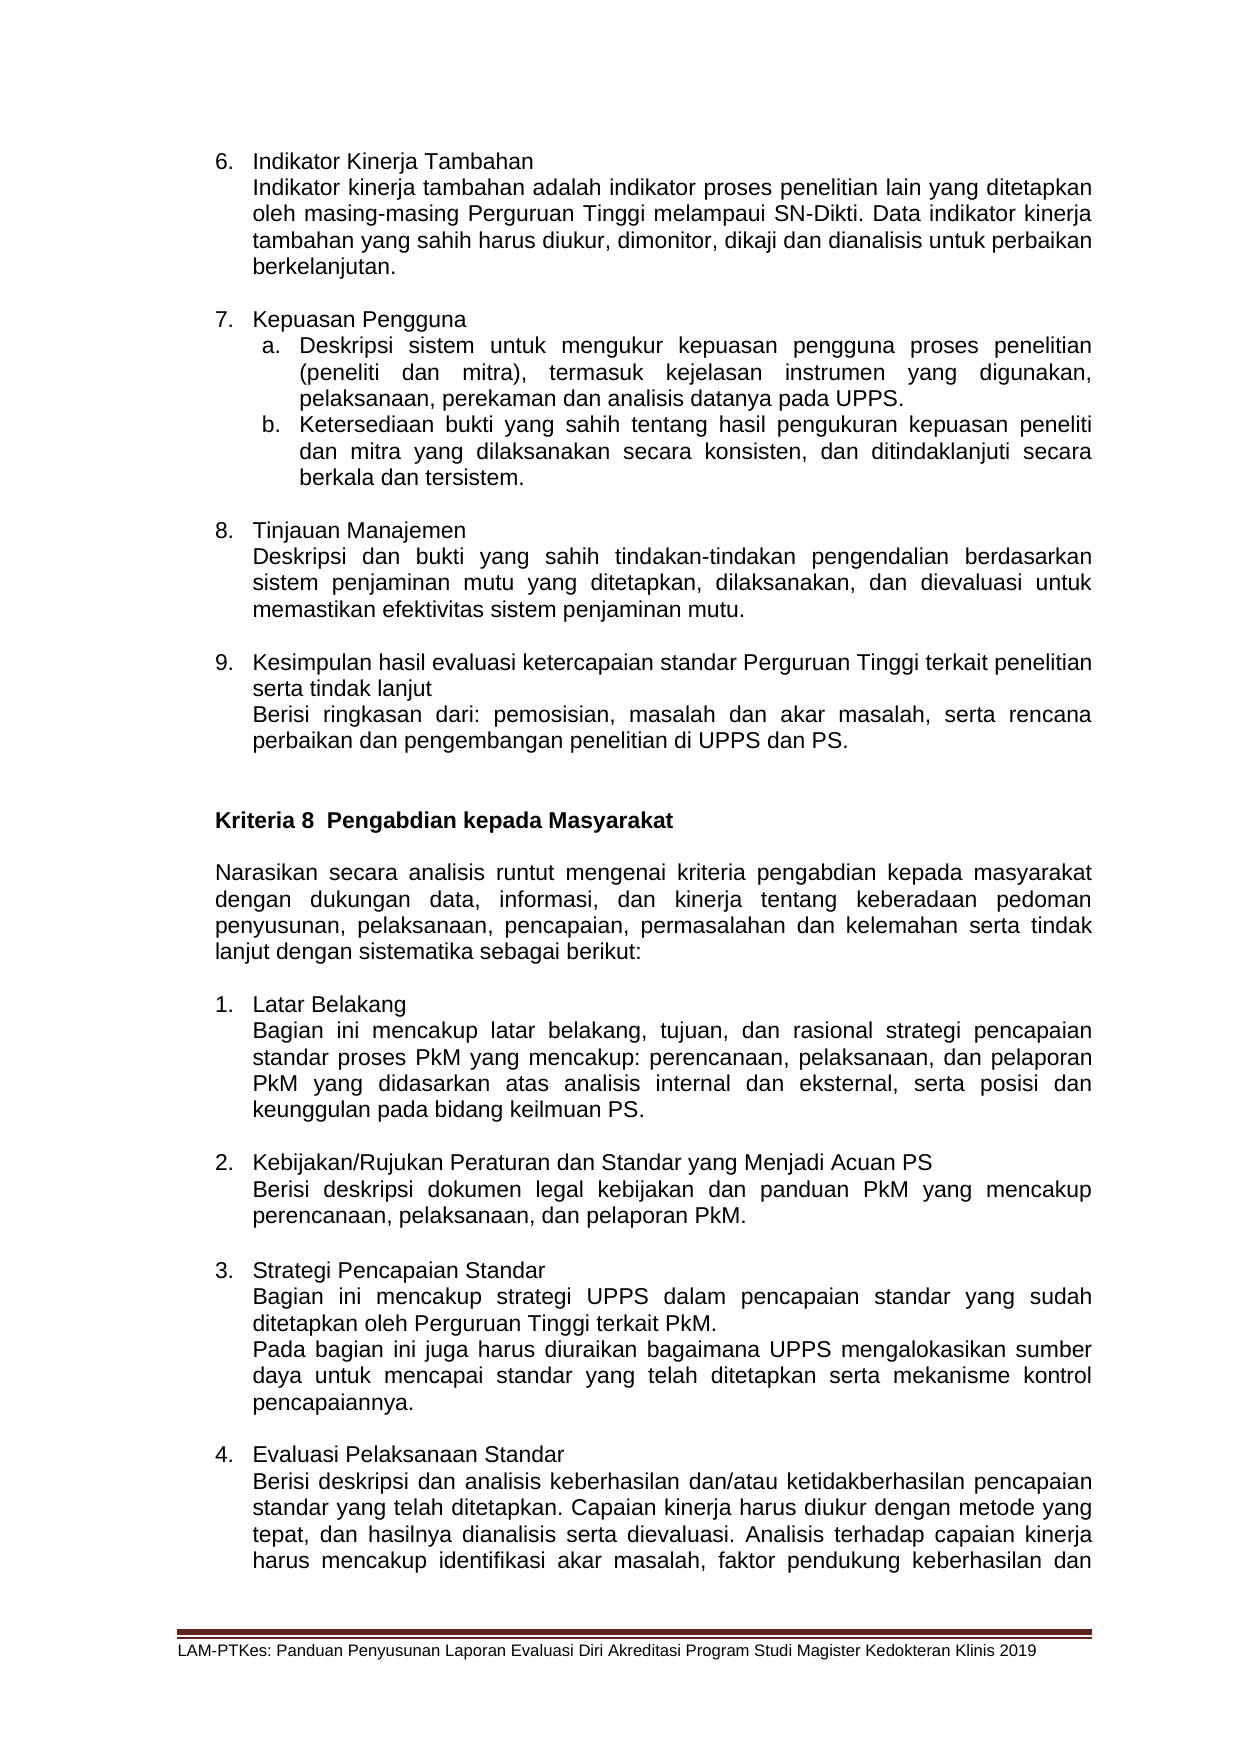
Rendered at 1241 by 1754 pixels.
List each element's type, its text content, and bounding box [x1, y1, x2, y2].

list Kebijakan/Rujukan Peraturan dan Standar yang Menjadi Acuan PS [215, 1149, 1092, 1176]
list Indikator Kinerja Tambahan [215, 148, 1092, 174]
text Berisi deskripsi dokumen legal kebijakan dan panduan PkM yang mencakup perencanaan, pelaksanaan, dan pelaporan PkM. [252, 1176, 1092, 1228]
text Indikator kinerja tambahan adalah indikator proses penelitian lain yang ditetapkan oleh masing-masing Perguruan Tinggi melampaui SN-Dikti. Data indikator kinerja tambahan yang sahih harus diukur, dimonitor, dikaji dan dianalisis untuk perbaikan berkelanjutan. [252, 174, 1092, 279]
text Berisi ringkasan dari: pemosisian, masalah dan akar masalah, serta rencana perbaikan dan pengembangan penelitian di UPPS dan PS. [252, 701, 1092, 754]
list Latar Belakang [215, 991, 1092, 1017]
text Pada bagian ini juga harus diuraikan bagaimana UPPS mengalokasikan sumber daya untuk mencapai standar yang telah ditetapkan serta mekanisme kontrol pencapaiannya. [252, 1336, 1092, 1415]
list Deskripsi sistem untuk mengukur kepuasan pengguna proses penelitian (peneliti dan mitra), termasuk kejelasan instrumen yang digunakan, pelaksanaan, perekaman dan analisis datanya pada UPPS. [262, 332, 1092, 411]
list Tinjauan Manajemen [215, 517, 1092, 543]
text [252, 1468, 1092, 1573]
list Kepuasan Pengguna [215, 306, 1092, 332]
list Ketersediaan bukti yang sahih tentang hasil pengukuran kepuasan peneliti dan mitra yang dilaksanakan secara konsisten, dan ditindaklanjuti secara berkala dan tersistem. [262, 411, 1092, 490]
list Kesimpulan hasil evaluasi ketercapaian standar Perguruan Tinggi terkait penelitian serta tindak lanjut [215, 648, 1092, 701]
list Evaluasi Pelaksanaan Standar [215, 1441, 1092, 1468]
text Bagian ini mencakup strategi UPPS dalam pencapaian standar yang sudah ditetapkan oleh Perguruan Tinggi terkait PkM. [252, 1283, 1092, 1336]
subtitle Kriteria 8 Pengabdian kepada Masyarakat [215, 807, 1092, 833]
text Bagian ini mencakup latar belakang, tujuan, dan rasional strategi pencapaian standar proses PkM yang mencakup: perencanaan, pelaksanaan, dan pelaporan PkM yang didasarkan atas analisis internal dan eksternal, serta posisi dan keunggulan pada bidang keilmuan PS. [252, 1017, 1092, 1123]
text Narasikan secara analisis runtut mengenai kriteria pengabdian kepada masyarakat dengan dukungan data, informasi, dan kinerja tentang keberadaan pedoman penyusunan, pelaksanaan, pencapaian, permasalahan dan kelemahan serta tindak lanjut dengan sistematika sebagai berikut: [215, 859, 1092, 965]
text Deskripsi dan bukti yang sahih tindakan-tindakan pengendalian berdasarkan sistem penjaminan mutu yang ditetapkan, dilaksanakan, dan dievaluasi untuk memastikan efektivitas sistem penjaminan mutu. [252, 543, 1092, 622]
list Strategi Pencapaian Standar [215, 1257, 1092, 1283]
